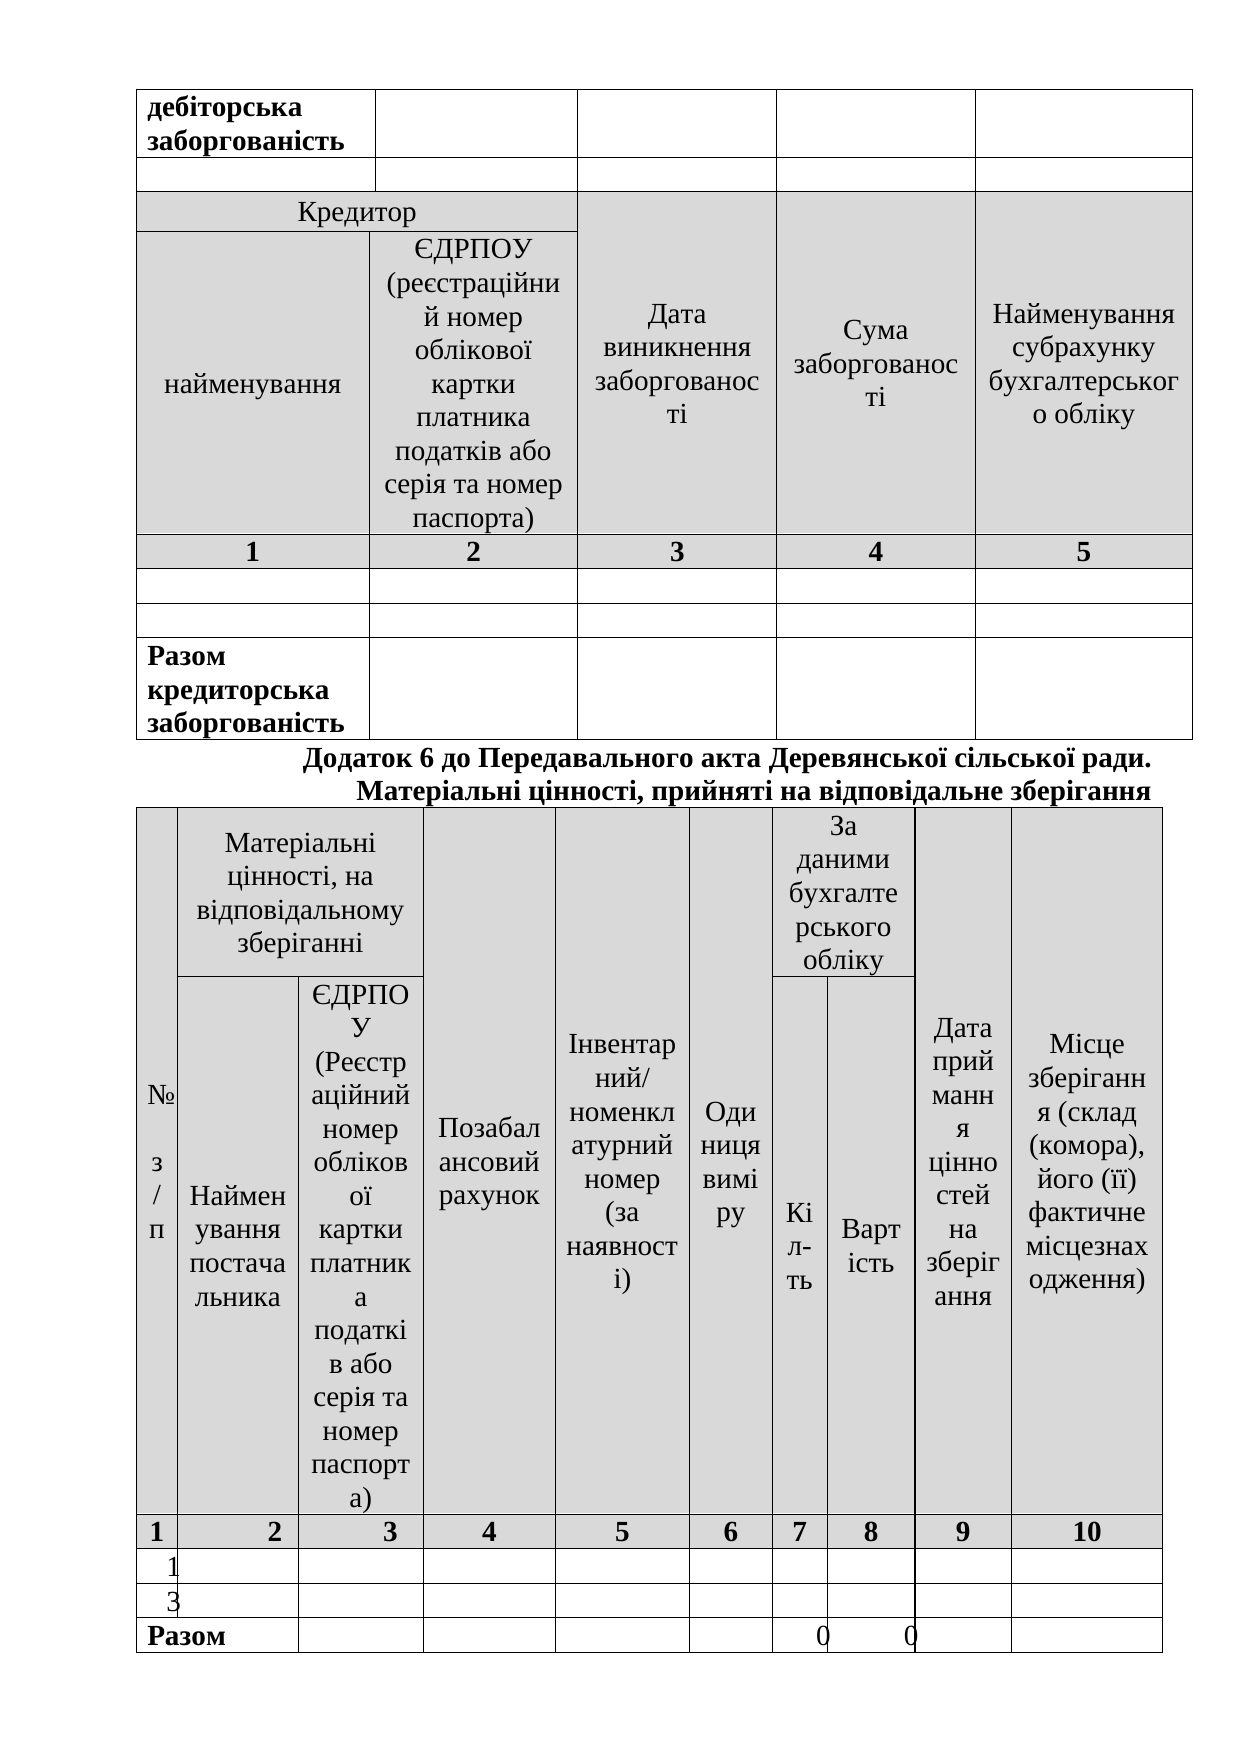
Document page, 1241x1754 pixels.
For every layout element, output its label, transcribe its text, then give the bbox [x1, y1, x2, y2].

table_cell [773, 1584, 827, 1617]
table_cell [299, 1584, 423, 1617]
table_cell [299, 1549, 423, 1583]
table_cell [137, 90, 375, 157]
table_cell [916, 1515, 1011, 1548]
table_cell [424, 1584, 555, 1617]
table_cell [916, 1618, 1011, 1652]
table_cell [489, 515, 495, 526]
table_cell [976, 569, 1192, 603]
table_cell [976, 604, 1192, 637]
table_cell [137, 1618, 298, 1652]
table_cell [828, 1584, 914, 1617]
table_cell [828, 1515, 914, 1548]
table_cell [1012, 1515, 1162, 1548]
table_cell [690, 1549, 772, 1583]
text Додаток 6 до Передавального акта Деревянської сільської ради. [148, 740, 1152, 773]
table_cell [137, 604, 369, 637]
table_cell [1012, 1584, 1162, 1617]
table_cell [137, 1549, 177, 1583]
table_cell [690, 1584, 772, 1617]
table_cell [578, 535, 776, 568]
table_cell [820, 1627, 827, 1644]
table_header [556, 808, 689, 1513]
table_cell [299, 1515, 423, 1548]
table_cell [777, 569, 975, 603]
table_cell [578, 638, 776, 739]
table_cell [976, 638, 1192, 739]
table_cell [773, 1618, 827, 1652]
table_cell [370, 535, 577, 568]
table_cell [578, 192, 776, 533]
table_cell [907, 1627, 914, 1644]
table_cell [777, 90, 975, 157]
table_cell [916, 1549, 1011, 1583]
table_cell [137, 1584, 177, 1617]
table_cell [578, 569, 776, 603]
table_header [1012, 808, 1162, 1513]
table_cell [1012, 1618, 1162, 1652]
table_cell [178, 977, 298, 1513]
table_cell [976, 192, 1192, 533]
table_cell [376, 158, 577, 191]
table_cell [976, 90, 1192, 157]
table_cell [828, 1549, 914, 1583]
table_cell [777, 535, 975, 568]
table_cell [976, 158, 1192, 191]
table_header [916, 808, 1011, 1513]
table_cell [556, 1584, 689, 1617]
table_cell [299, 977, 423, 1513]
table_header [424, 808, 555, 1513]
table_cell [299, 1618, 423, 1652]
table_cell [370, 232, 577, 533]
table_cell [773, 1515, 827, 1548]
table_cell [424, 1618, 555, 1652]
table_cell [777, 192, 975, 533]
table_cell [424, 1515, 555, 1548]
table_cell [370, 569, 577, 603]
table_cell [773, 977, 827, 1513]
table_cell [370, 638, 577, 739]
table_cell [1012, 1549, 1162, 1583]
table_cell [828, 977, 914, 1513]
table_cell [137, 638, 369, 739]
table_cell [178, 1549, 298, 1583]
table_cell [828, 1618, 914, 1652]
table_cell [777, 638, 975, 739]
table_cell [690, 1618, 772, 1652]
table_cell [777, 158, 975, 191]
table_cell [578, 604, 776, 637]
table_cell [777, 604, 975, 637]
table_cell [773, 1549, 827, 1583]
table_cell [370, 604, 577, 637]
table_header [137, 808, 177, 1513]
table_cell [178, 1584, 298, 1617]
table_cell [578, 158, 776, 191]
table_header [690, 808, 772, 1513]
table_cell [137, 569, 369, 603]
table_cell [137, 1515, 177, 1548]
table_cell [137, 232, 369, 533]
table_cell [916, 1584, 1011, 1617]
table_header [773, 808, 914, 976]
text Матеріальні цінності, прийняті на відповідальне зберігання [148, 773, 1152, 807]
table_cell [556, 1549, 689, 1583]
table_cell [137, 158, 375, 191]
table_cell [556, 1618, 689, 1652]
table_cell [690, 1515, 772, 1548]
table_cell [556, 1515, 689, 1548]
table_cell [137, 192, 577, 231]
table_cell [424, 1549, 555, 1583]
table_cell [376, 90, 577, 157]
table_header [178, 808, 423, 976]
table_cell [578, 90, 776, 157]
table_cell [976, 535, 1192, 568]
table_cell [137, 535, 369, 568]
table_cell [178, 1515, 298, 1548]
